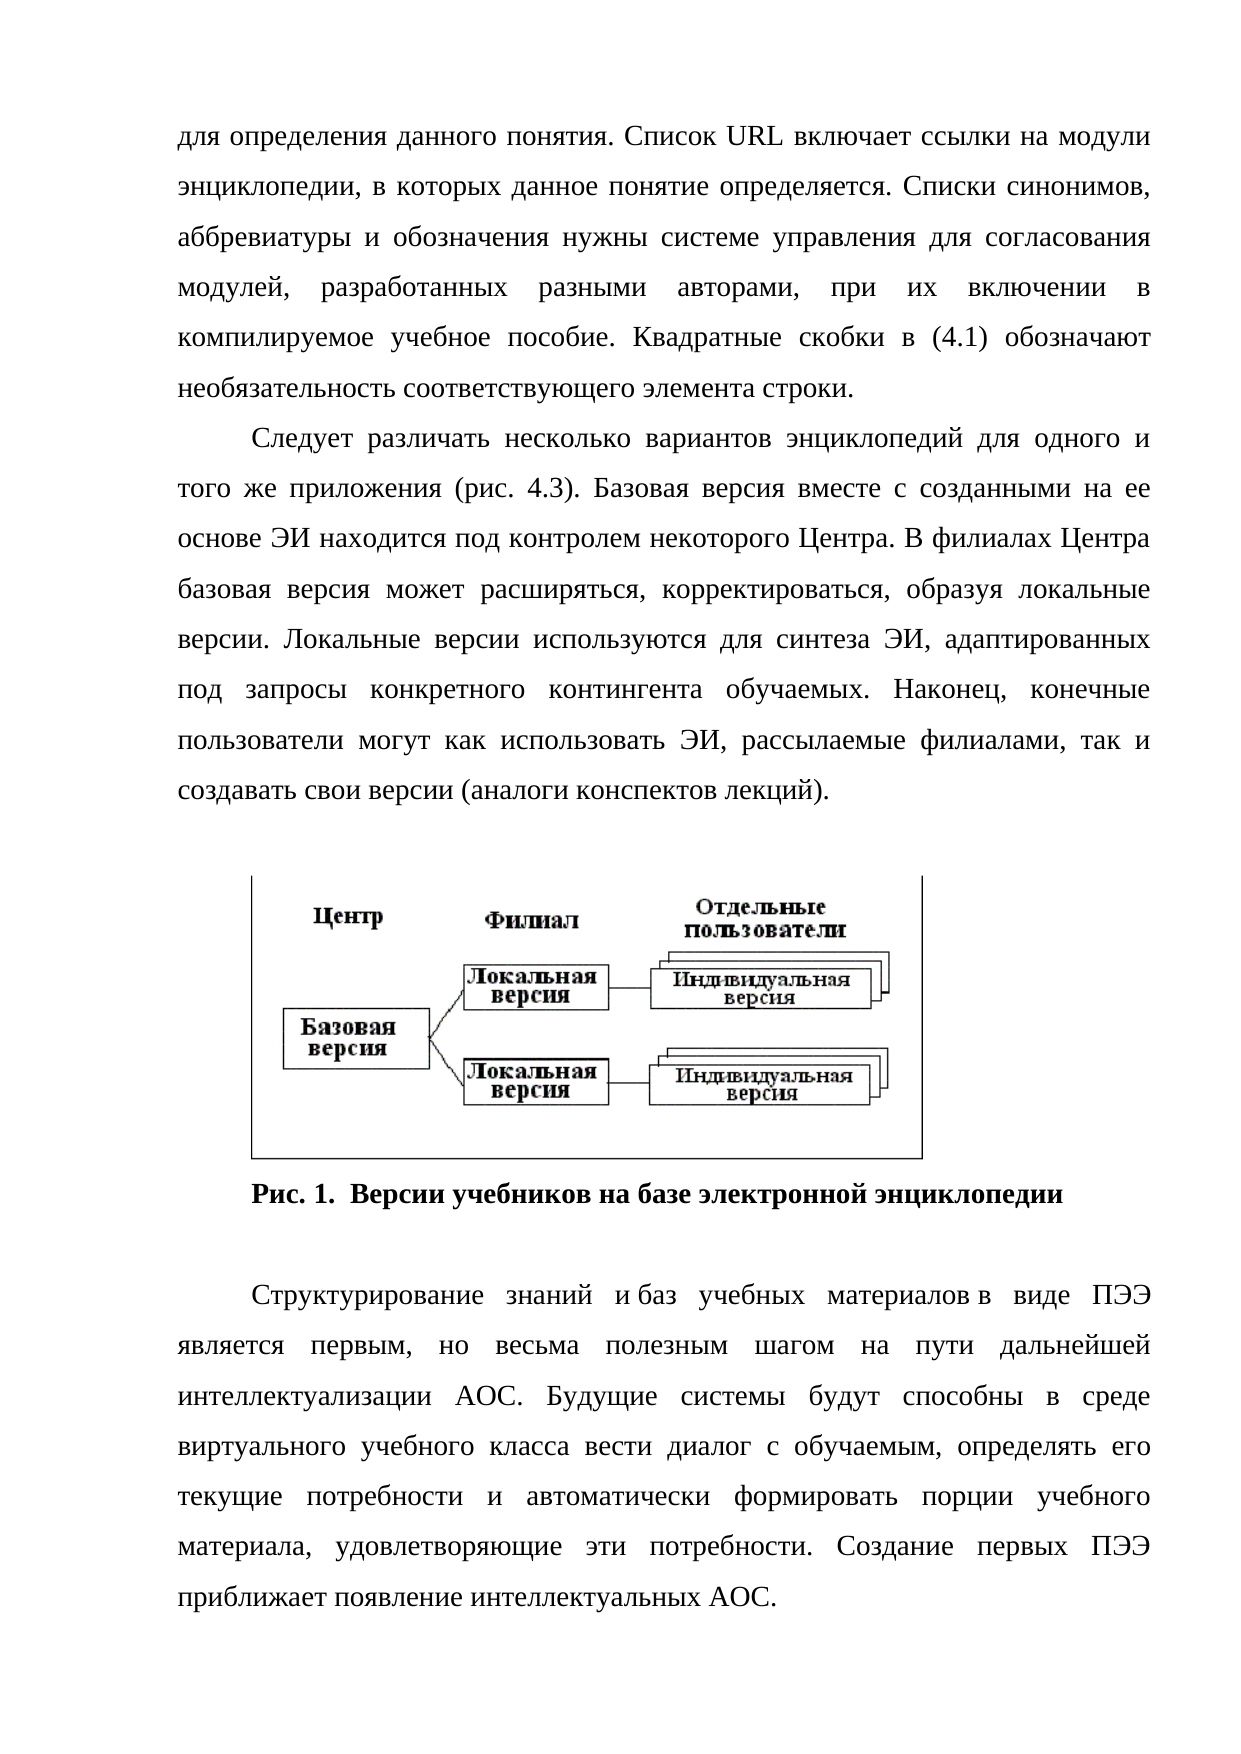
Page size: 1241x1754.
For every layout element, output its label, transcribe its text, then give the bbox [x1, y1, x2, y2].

text Структурирование знаний и баз учебных материалов в виде ПЭЭ является первым, но весьма полезным шагом на пути дальнейшей интеллектуализации АОС. Будущие системы будут способны в среде виртуального учебного класса вести диалог с обучаемым, определять его текущие потребности и автоматически формировать порции учебного материала, удовлетворяющие эти потребности. Создание первых ПЭЭ приближает появление интеллектуальных АОС. [177, 1277, 1152, 1612]
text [177, 118, 1152, 403]
text Рис. 1. Версии учебников на базе электронной энциклопедии [177, 1176, 1152, 1210]
text Следует различать несколько вариантов энциклопедий для одного и того же приложения (рис. 4.3). Базовая версия вместе с созданными на ее основе ЭИ находится под контролем некоторого Центра. В филиалах Центра базовая версия может расширяться, корректироваться, образуя локальные версии. Локальные версии используются для синтеза ЭИ, адаптированных под запросы конкретного контингента обучаемых. Наконец, конечные пользователи могут как использовать ЭИ, рассылаемые филиалами, так и создавать свои версии (аналоги конспектов лекций). [177, 420, 1152, 806]
picture [251, 872, 923, 1162]
